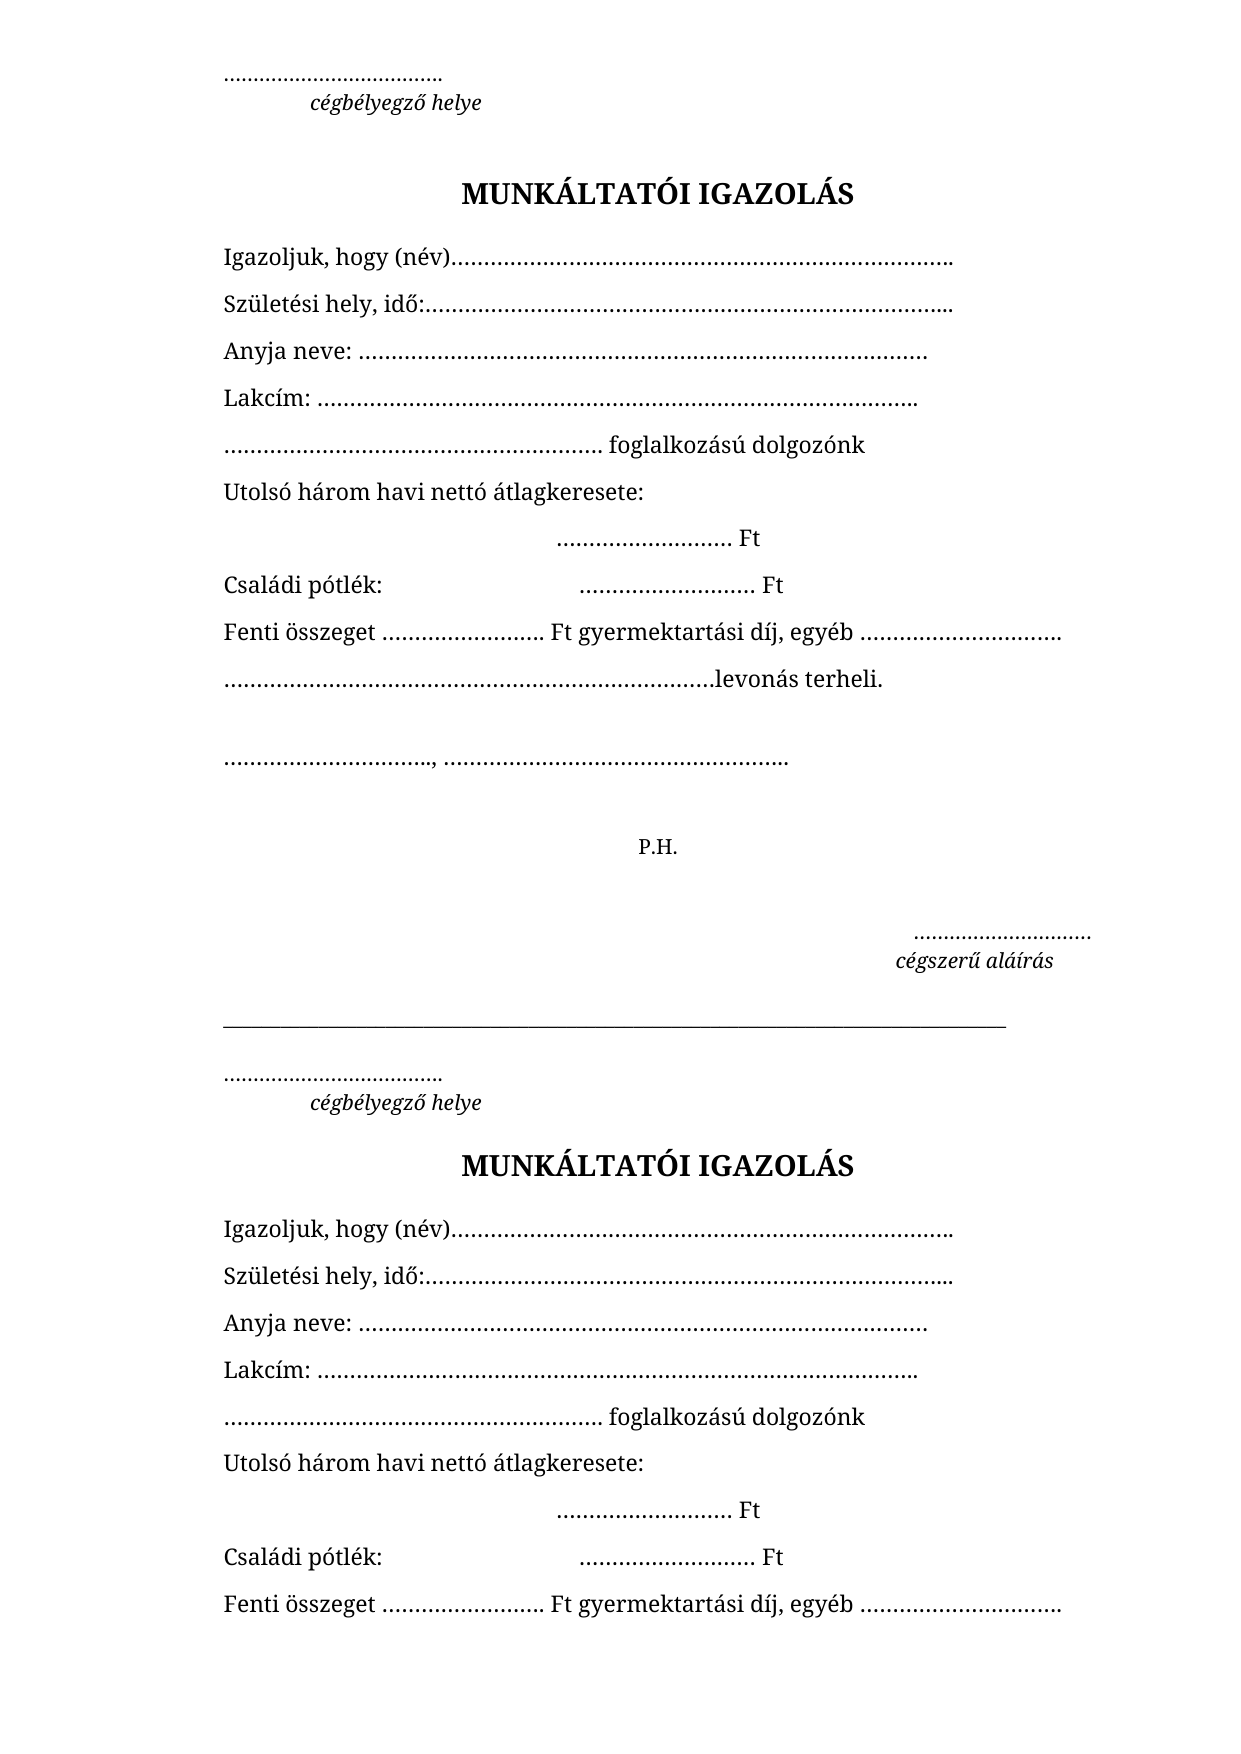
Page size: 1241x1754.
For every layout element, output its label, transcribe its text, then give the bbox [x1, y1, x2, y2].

text …………………………………………………. foglalkozású dolgozónk [223, 1400, 1093, 1432]
text Utolsó három havi nettó átlagkeresete: [223, 1447, 1093, 1478]
text MUNKÁLTATÓI IGAZOLÁS [223, 1145, 1093, 1184]
text cégbélyegző helye [297, 88, 1093, 116]
text ……………………… Ft [223, 1494, 1093, 1525]
text cégbélyegző helye [297, 1088, 1093, 1116]
text MUNKÁLTATÓI IGAZOLÁS [223, 173, 1093, 213]
text Anyja neve: …………………………………………………………………………… [223, 335, 1093, 366]
text Anyja neve: …………………………………………………………………………… [223, 1307, 1093, 1338]
text ………………………… [709, 917, 1093, 946]
text Igazoljuk, hogy (név)………………………………………………………………….. [223, 1213, 1093, 1244]
text __________________________________________________________________________________ [223, 1003, 1093, 1031]
text Lakcím: ……………………………………………………………………………….. [223, 382, 1093, 413]
text Lakcím: ……………………………………………………………………………….. [223, 1353, 1093, 1385]
text Fenti összeget ……………………. Ft gyermektartási díj, egyéb …………………………. [223, 616, 1093, 647]
text cégszerű aláírás [856, 946, 1093, 974]
text Születési hely, idő:……………………………………………………………………... [223, 1260, 1093, 1291]
text ………………………….., …………………………………………….. [223, 741, 1093, 772]
text ……………………… Ft [223, 522, 1093, 553]
text Családi pótlék: ……………………… Ft [223, 1541, 1093, 1572]
text ………………………………. [223, 1059, 1093, 1088]
text …………………………………………………………………levonás terheli. [223, 663, 1093, 694]
text …………………………………………………. foglalkozású dolgozónk [223, 428, 1093, 460]
text Születési hely, idő:……………………………………………………………………... [223, 288, 1093, 319]
text Családi pótlék: ……………………… Ft [223, 569, 1093, 600]
text P.H. [223, 832, 1093, 860]
text Fenti összeget ……………………. Ft gyermektartási díj, egyéb …………………………. [223, 1588, 1093, 1619]
text Igazoljuk, hogy (név)………………………………………………………………….. [223, 241, 1093, 272]
text Utolsó három havi nettó átlagkeresete: [223, 475, 1093, 507]
text ………………………………. [223, 59, 1093, 88]
